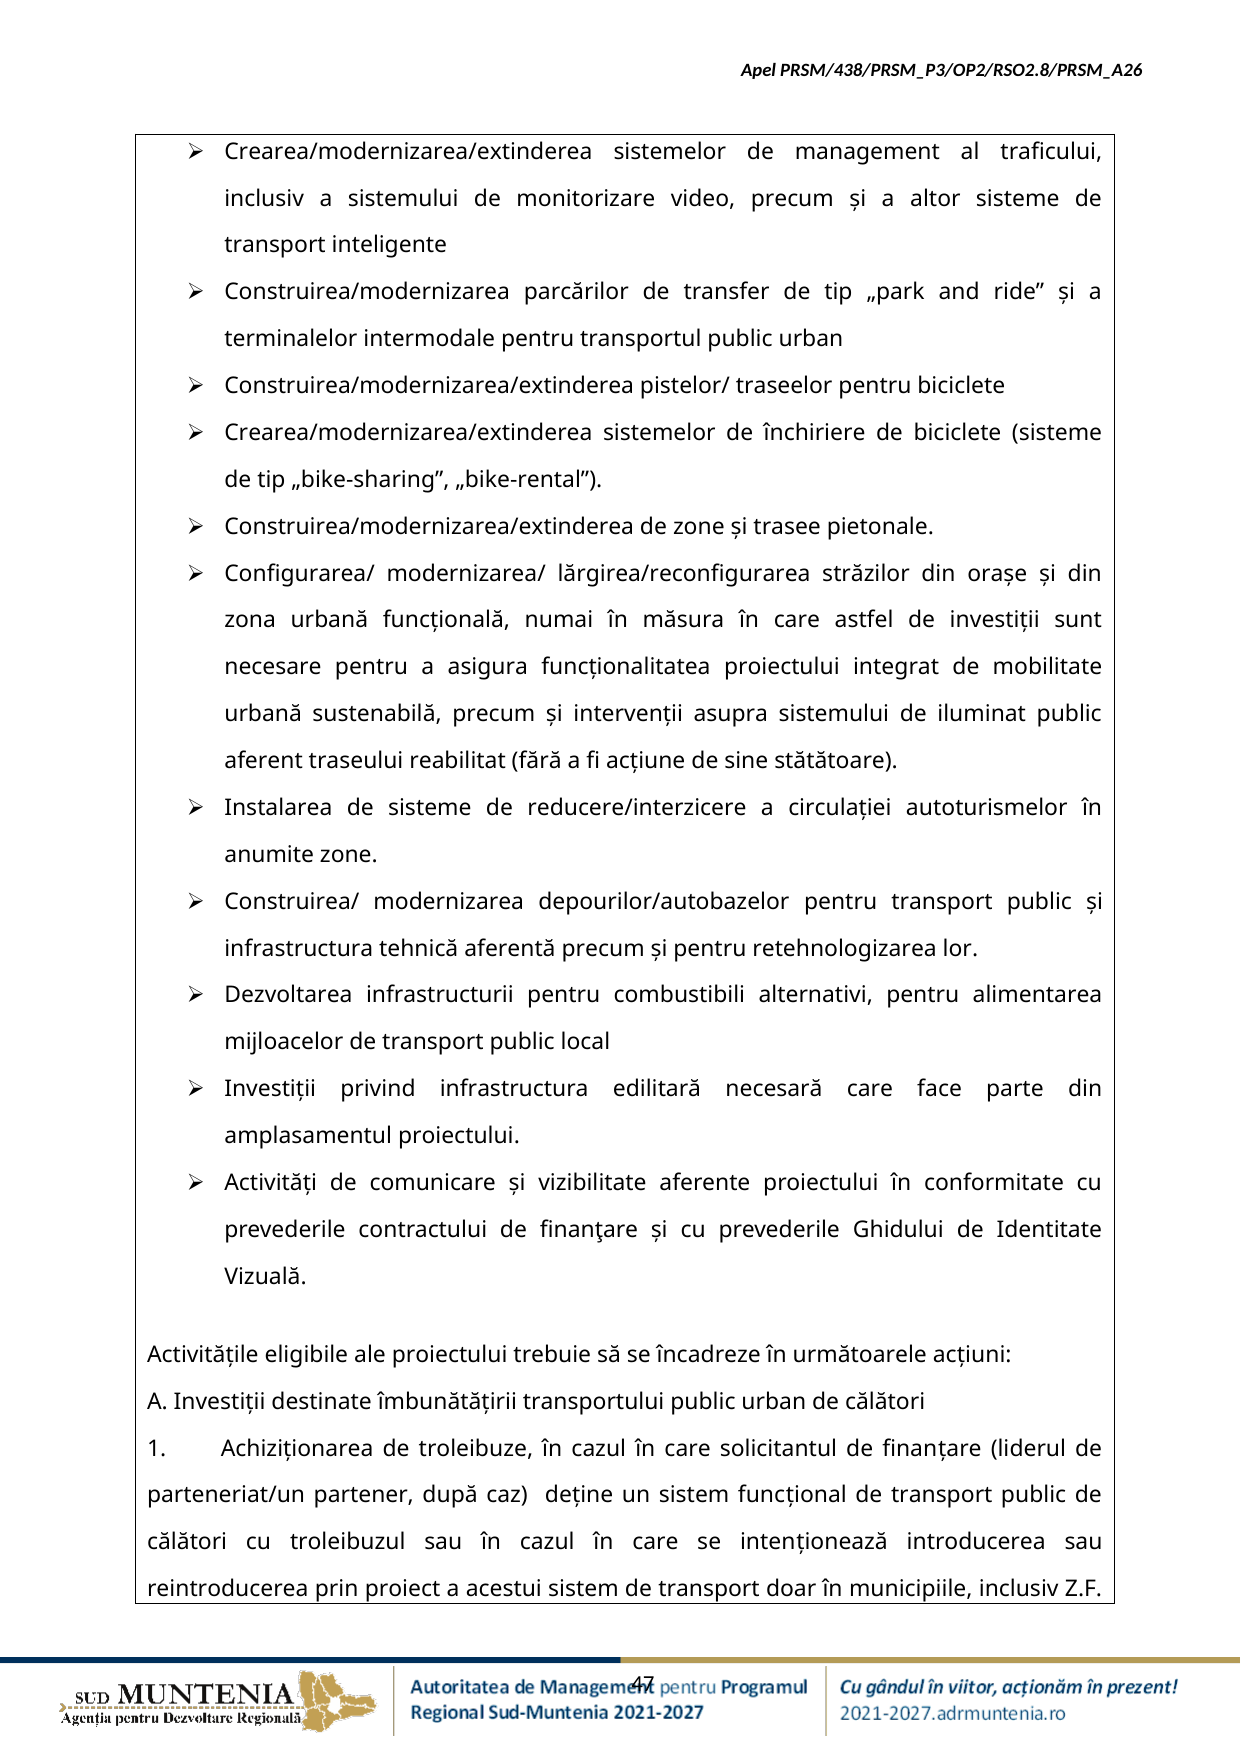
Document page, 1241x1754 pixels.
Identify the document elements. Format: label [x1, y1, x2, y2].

table_header [136, 135, 1114, 1603]
picture [0, 1657, 1241, 1737]
